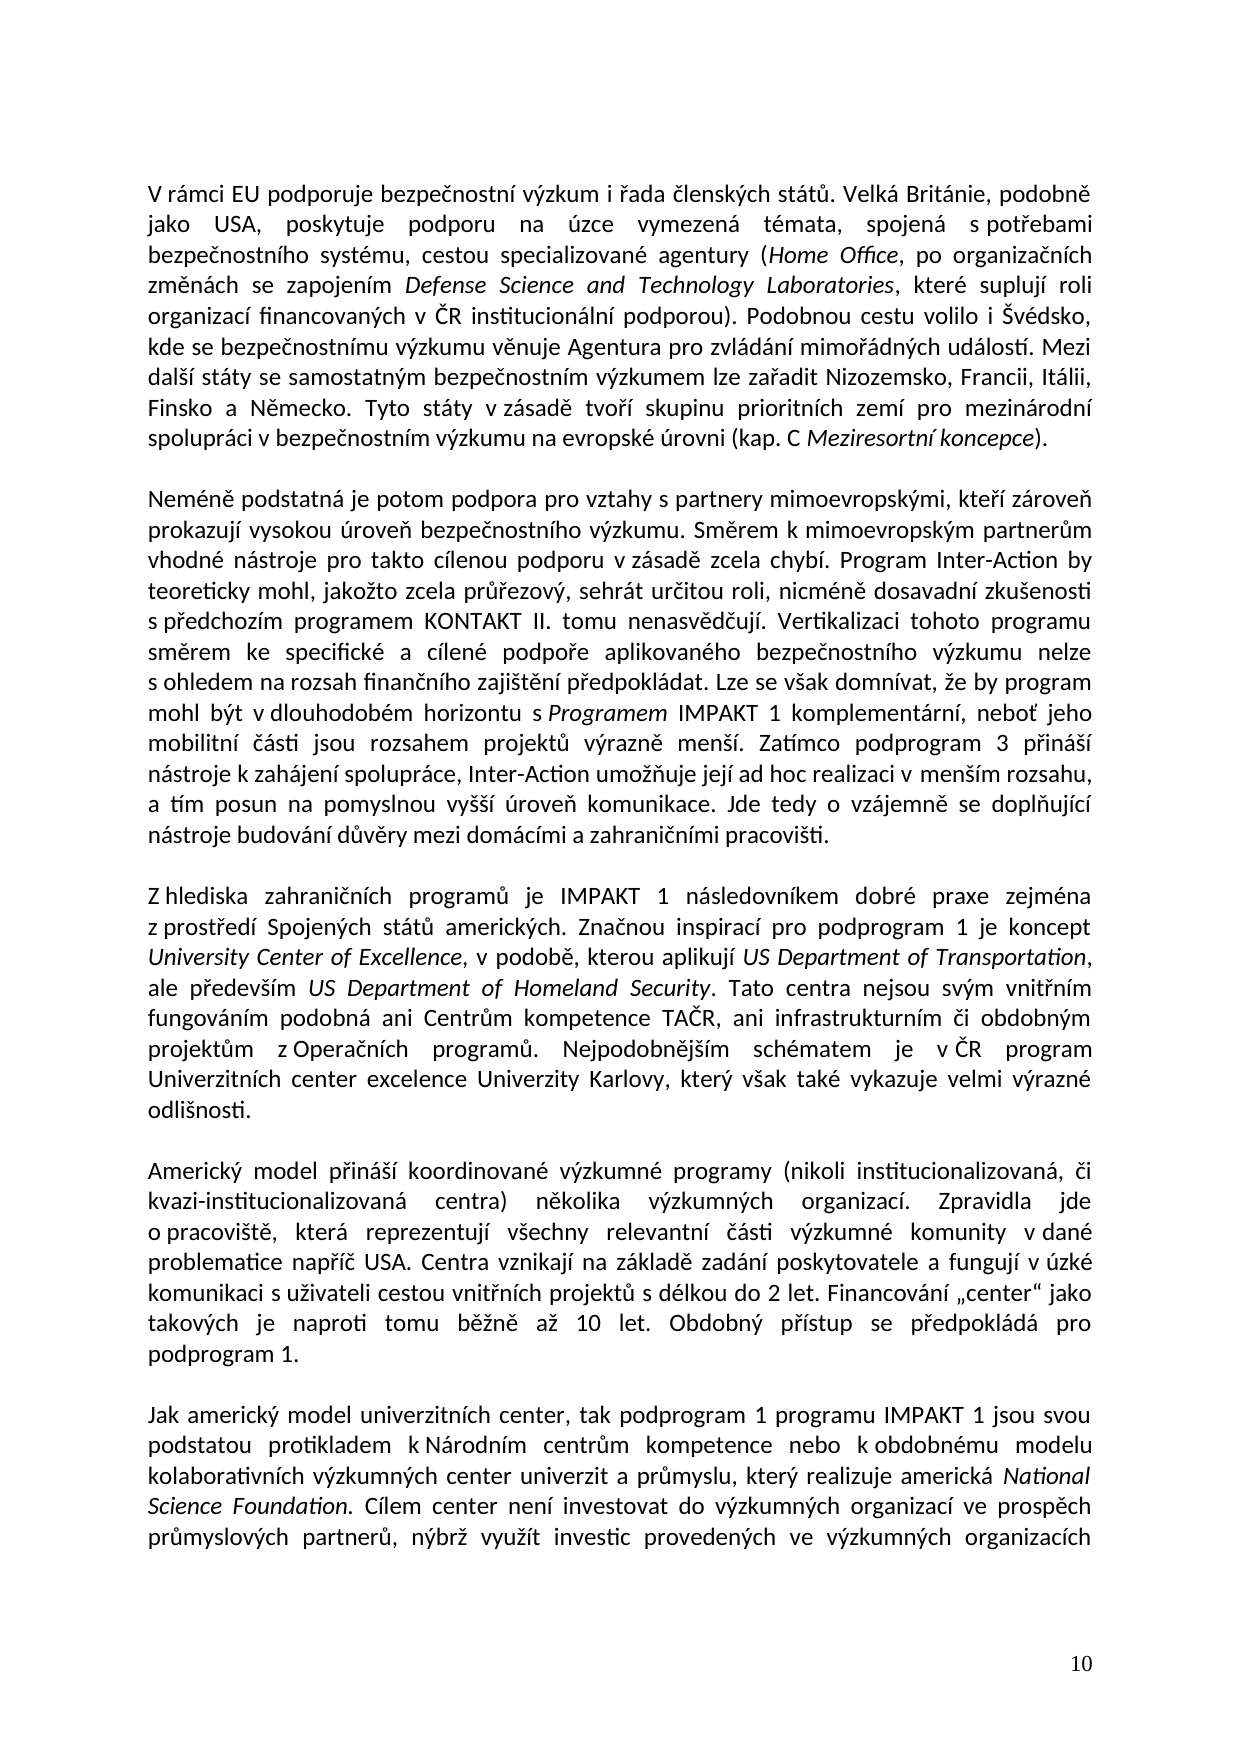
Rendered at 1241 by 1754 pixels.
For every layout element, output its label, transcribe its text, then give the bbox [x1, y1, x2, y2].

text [148, 1399, 1093, 1552]
text Z hlediska zahraničních programů je IMPAKT 1 následovníkem dobré praxe zejména z prostředí Spojených států amerických. Značnou inspirací pro podprogram 1 je koncept University Center of Excellence, v podobě, kterou aplikují US Department of Transportation, ale především US Department of Homeland Security. Tato centra nejsou svým vnitřním fungováním podobná ani Centrům kompetence TAČR, ani infrastrukturním či obdobným projektům z Operačních programů. Nejpodobnějším schématem je v ČR program Univerzitních center excelence Univerzity Karlovy, který však také vykazuje velmi výrazné odlišnosti. [148, 880, 1093, 1124]
text Americký model přináší koordinované výzkumné programy (nikoli institucionalizovaná, či kvazi-institucionalizovaná centra) několika výzkumných organizací. Zpravidla jde o pracoviště, která reprezentují všechny relevantní části výzkumné komunity v dané problematice napříč USA. Centra vznikají na základě zadání poskytovatele a fungují v úzké komunikaci s uživateli cestou vnitřních projektů s délkou do 2 let. Financování „center“ jako takových je naproti tomu běžně až 10 let. Obdobný přístup se předpokládá pro podprogram 1. [148, 1155, 1093, 1368]
text V rámci EU podporuje bezpečnostní výzkum i řada členských států. Velká Británie, podobně jako USA, poskytuje podporu na úzce vymezená témata, spojená s potřebami bezpečnostního systému, cestou specializované agentury (Home Office, po organizačních změnách se zapojením Defense Science and Technology Laboratories, které suplují roli organizací financovaných v ČR institucionální podporou). Podobnou cestu volilo i Švédsko, kde se bezpečnostnímu výzkumu věnuje Agentura pro zvládání mimořádných událostí. Mezi další státy se samostatným bezpečnostním výzkumem lze zařadit Nizozemsko, Francii, Itálii, Finsko a Německo. Tyto státy v zásadě tvoří skupinu prioritních zemí pro mezinárodní spolupráci v bezpečnostním výzkumu na evropské úrovni (kap. C Meziresortní koncepce). [148, 178, 1093, 453]
text Neméně podstatná je potom podpora pro vztahy s partnery mimoevropskými, kteří zároveň prokazují vysokou úroveň bezpečnostního výzkumu. Směrem k mimoevropským partnerům vhodné nástroje pro takto cílenou podporu v zásadě zcela chybí. Program Inter-Action by teoreticky mohl, jakožto zcela průřezový, sehrát určitou roli, nicméně dosavadní zkušenosti s předchozím programem KONTAKT II. tomu nenasvědčují. Vertikalizaci tohoto programu směrem ke specifické a cílené podpoře aplikovaného bezpečnostního výzkumu nelze s ohledem na rozsah finančního zajištění předpokládat. Lze se však domnívat, že by program mohl být v dlouhodobém horizontu s Programem IMPAKT 1 komplementární, neboť jeho mobilitní části jsou rozsahem projektů výrazně menší. Zatímco podprogram 3 přináší nástroje k zahájení spolupráce, Inter-Action umožňuje její ad hoc realizaci v menším rozsahu, a tím posun na pomyslnou vyšší úroveň komunikace. Jde tedy o vzájemně se doplňující nástroje budování důvěry mezi domácími a zahraničními pracovišti. [148, 483, 1093, 849]
